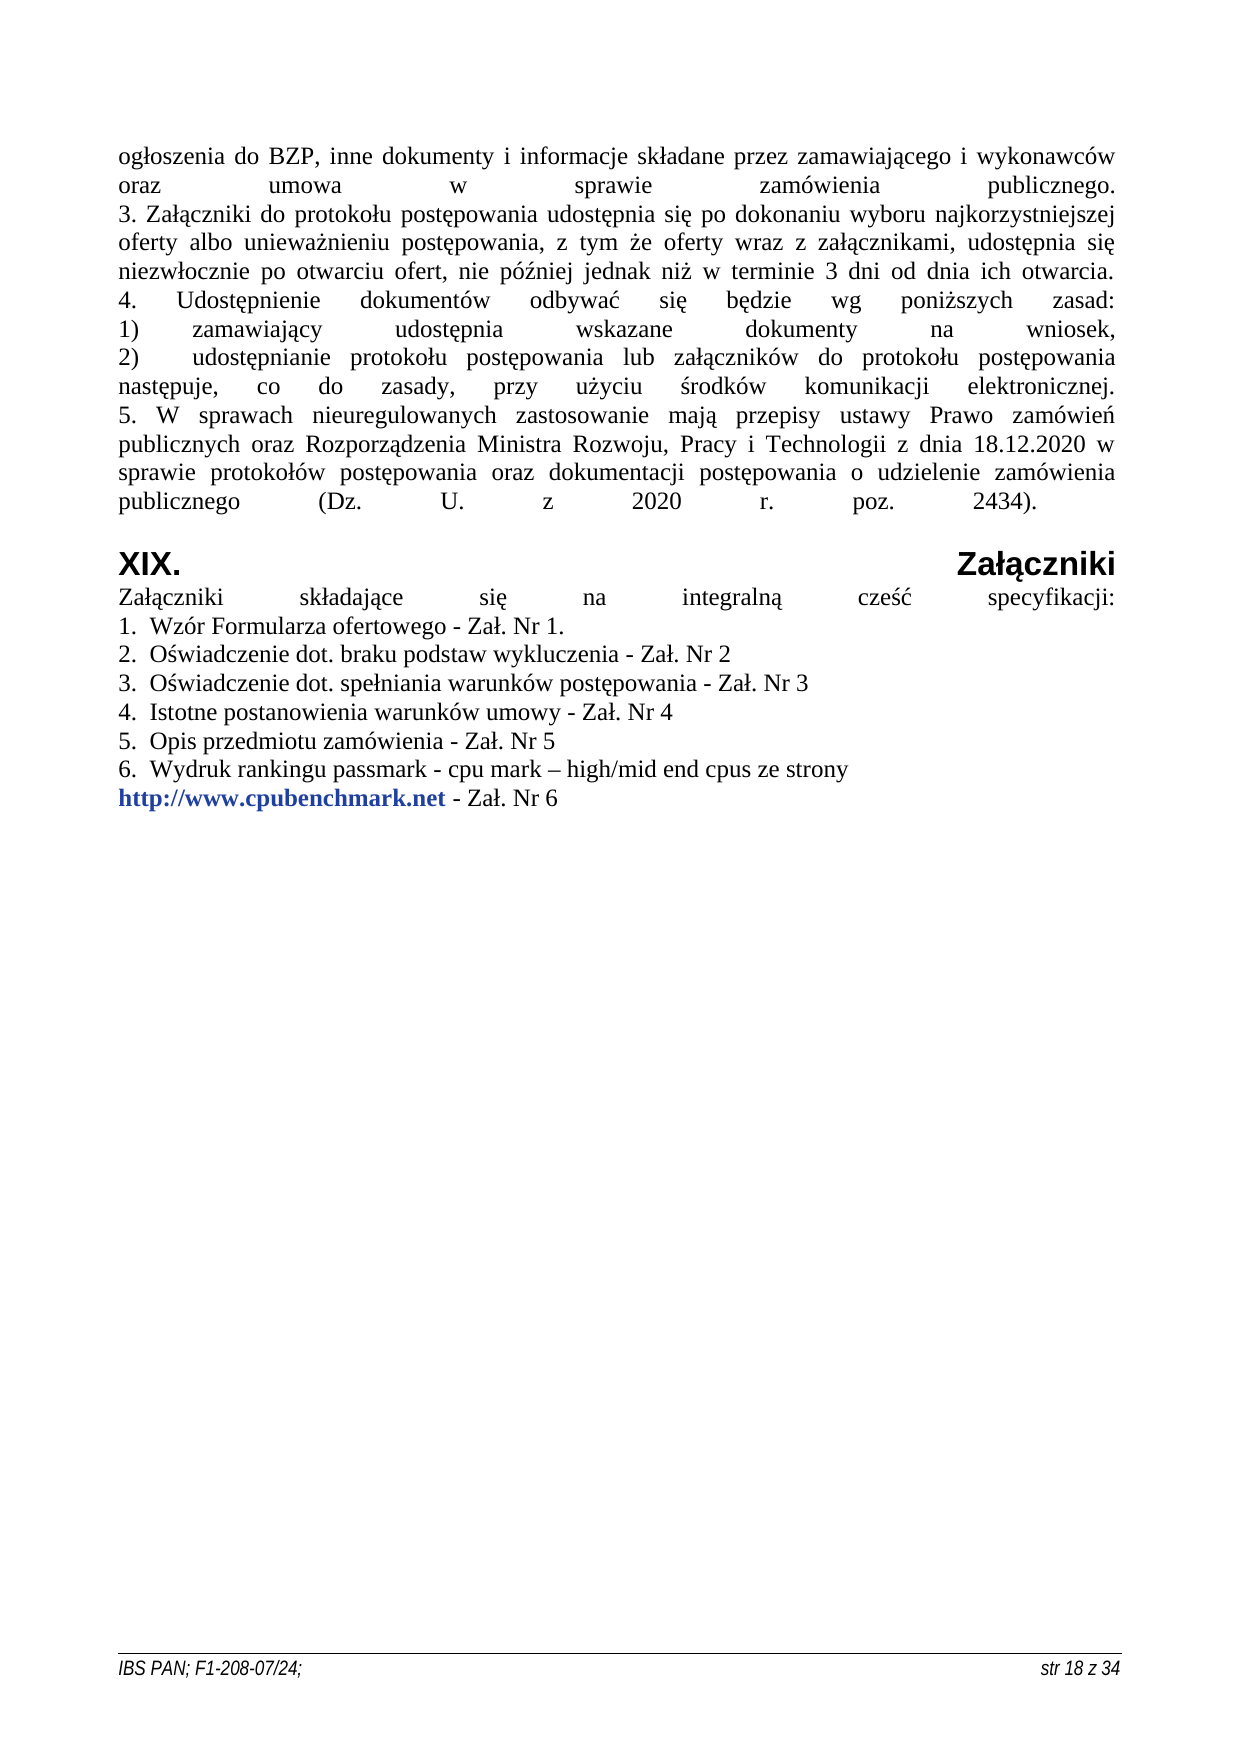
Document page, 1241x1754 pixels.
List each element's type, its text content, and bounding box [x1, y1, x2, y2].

text 4. Istotne postanowienia warunków umowy - Zał. Nr 4 [118, 697, 1116, 726]
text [118, 141, 1116, 639]
text 2. Oświadczenie dot. braku podstaw wykluczenia - Zał. Nr 2 [118, 639, 1116, 668]
text 6. Wydruk rankingu passmark - cpu mark – high/mid end cpus ze strony http://www.cpubenchmark.net - Zał. Nr 6 [118, 754, 1116, 812]
text 5. Opis przedmiotu zamówienia - Zał. Nr 5 [118, 726, 1116, 754]
text 3. Oświadczenie dot. spełniania warunków postępowania - Zał. Nr 3 [118, 668, 1116, 697]
